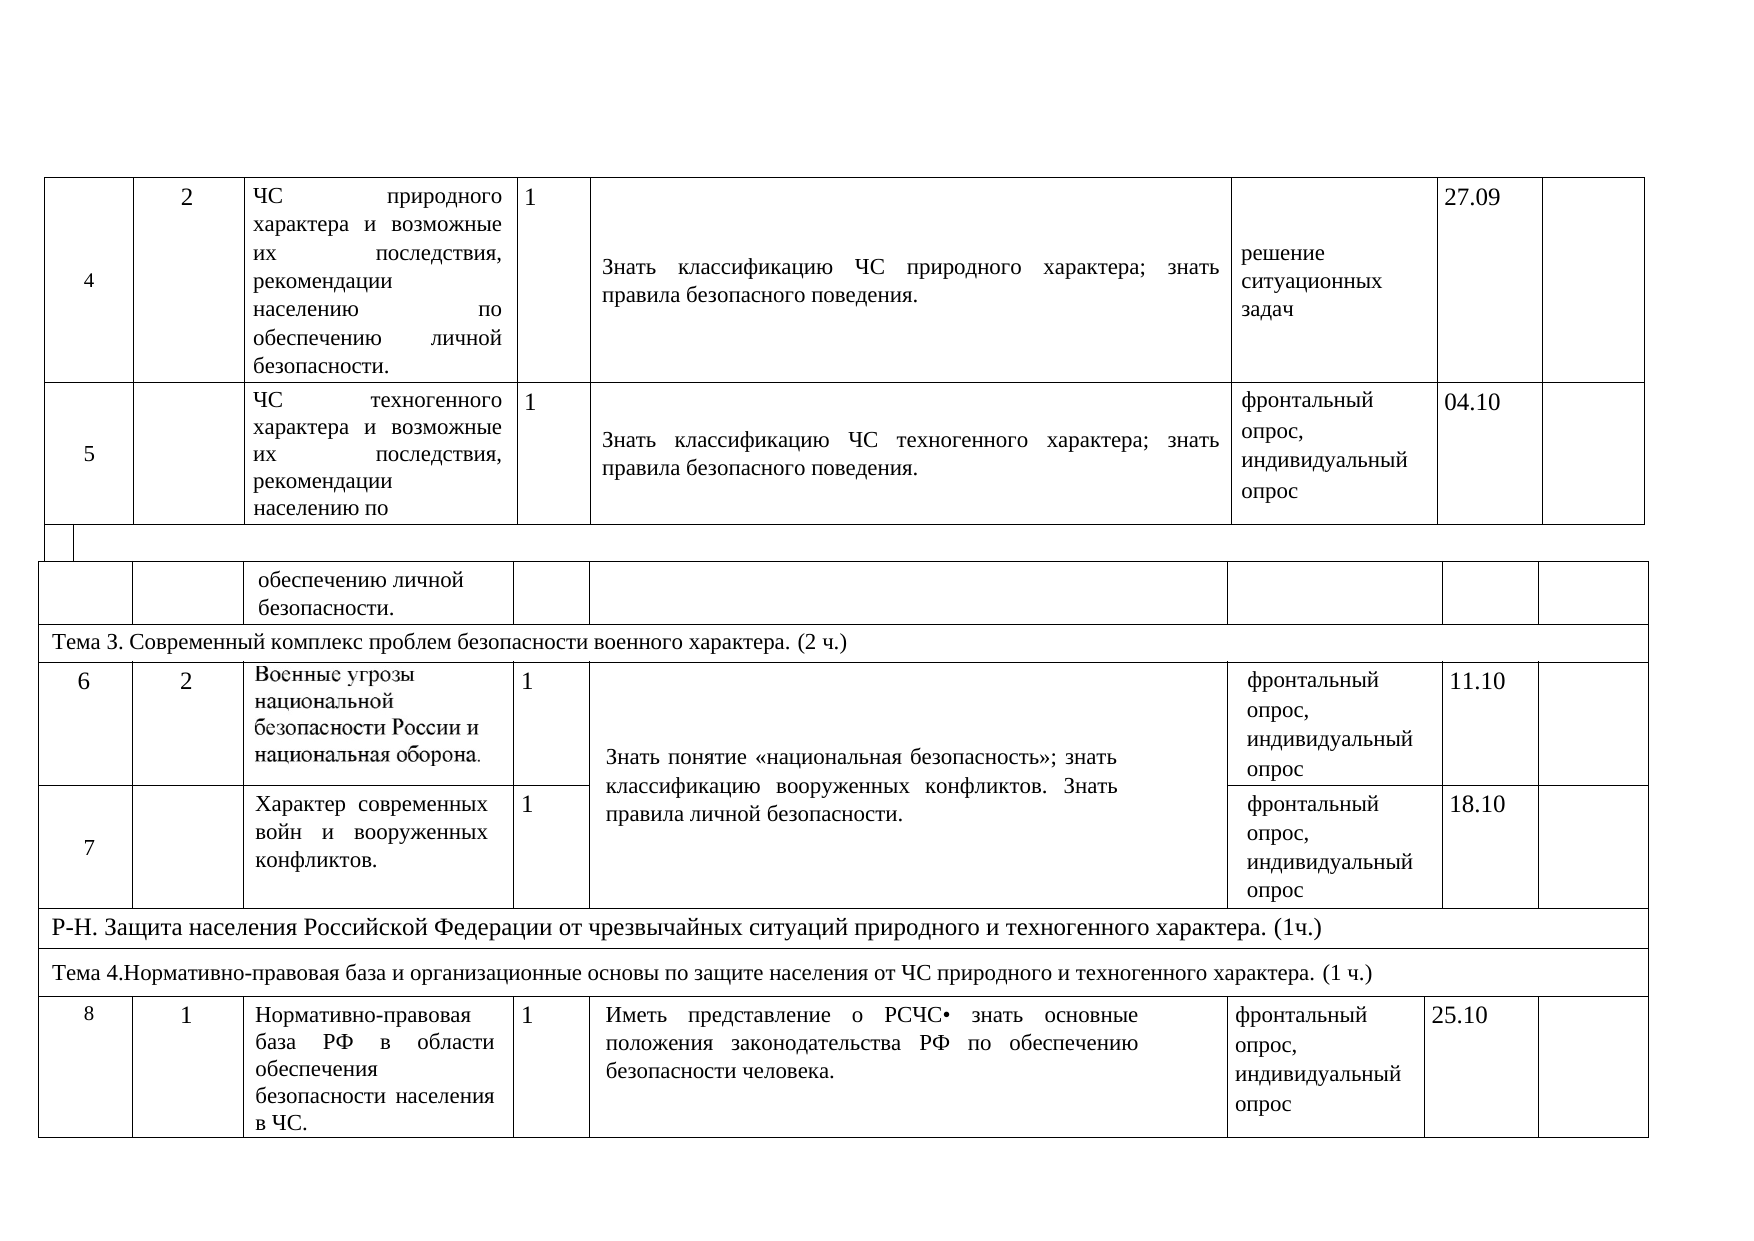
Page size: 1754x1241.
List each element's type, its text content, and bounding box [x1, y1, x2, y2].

table_cell 1 [514, 786, 589, 907]
table_cell обеспечению личной безопасности. [244, 562, 513, 624]
table_cell 1 [514, 663, 589, 785]
table_cell [1539, 663, 1648, 785]
table_cell 4 [45, 178, 133, 382]
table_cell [1228, 997, 1424, 1137]
table_cell [134, 383, 244, 524]
picture [254, 666, 480, 766]
table_cell [1539, 562, 1648, 624]
table_cell ЧС природного характера и возможные их последствия, рекомендации населению по обеспечению личной безопасности. [245, 178, 517, 382]
table_cell 04.10 [1438, 383, 1542, 524]
table_cell [590, 562, 1227, 624]
table_cell [1543, 178, 1644, 382]
table_cell [1443, 562, 1538, 624]
table_cell 2 [133, 663, 243, 785]
table_cell 1 [514, 997, 589, 1137]
table_cell ЧС техногенного характера и возможные их последствия, рекомендации населению по [245, 383, 517, 524]
table_cell Характер современных войн и вооруженных конфликтов. [244, 786, 513, 907]
table_cell Знать классификацию ЧС техногенного характера; знать правила безопасного поведения. [591, 383, 1231, 524]
table_cell [133, 562, 243, 624]
table_cell [514, 562, 589, 624]
table_cell [133, 786, 243, 907]
table_cell фронтальный опрос, индивидуальный опрос [1228, 786, 1442, 907]
table_cell 27.09 [1438, 178, 1542, 382]
table_cell фронтальный опрос, индивидуальный опрос [1228, 663, 1442, 785]
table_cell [244, 997, 513, 1137]
table_cell фронтальный опрос, индивидуальный опрос [1232, 383, 1437, 524]
table_cell [244, 663, 513, 785]
table_cell Знать классификацию ЧС природного характера; знать правила безопасного поведения. [591, 178, 1231, 382]
table_cell [1228, 562, 1442, 624]
table_cell [1543, 383, 1644, 524]
table_cell [45, 525, 73, 561]
table_cell 8 [39, 997, 132, 1137]
table_cell Тема 4.Нормативно-правовая база и организационные основы по защите населения от ЧС природного и техногенного характера. (1 ч.) [39, 949, 1648, 996]
table_cell [39, 562, 132, 624]
table_cell Р-Н. Защита населения Российской Федерации от чрезвычайных ситуаций природного и техногенного характера. (1ч.) [39, 909, 1648, 947]
table_cell 2 [134, 178, 244, 382]
table_cell решение ситуационных задач [1232, 178, 1437, 382]
table_cell 18.10 [1443, 786, 1538, 907]
table_cell 7 [39, 786, 132, 907]
table_cell 25.10 [1425, 997, 1538, 1137]
table_cell 1 [518, 178, 590, 382]
table_cell 1 [133, 997, 243, 1137]
table_cell [1539, 786, 1648, 907]
table_cell 6 [39, 663, 132, 785]
table_cell Тема З. Современный комплекс проблем безопасности военного характера. (2 ч.) [39, 625, 1648, 661]
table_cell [590, 997, 1227, 1137]
table_cell 5 [45, 383, 133, 524]
table_cell 1 [518, 383, 590, 524]
table_cell 11.10 [1443, 663, 1538, 785]
table_cell Знать понятие «национальная безопасность»; знать классификацию вооруженных конфликтов. Знать правила личной безопасности. [590, 663, 1227, 907]
table_cell [1539, 997, 1648, 1137]
